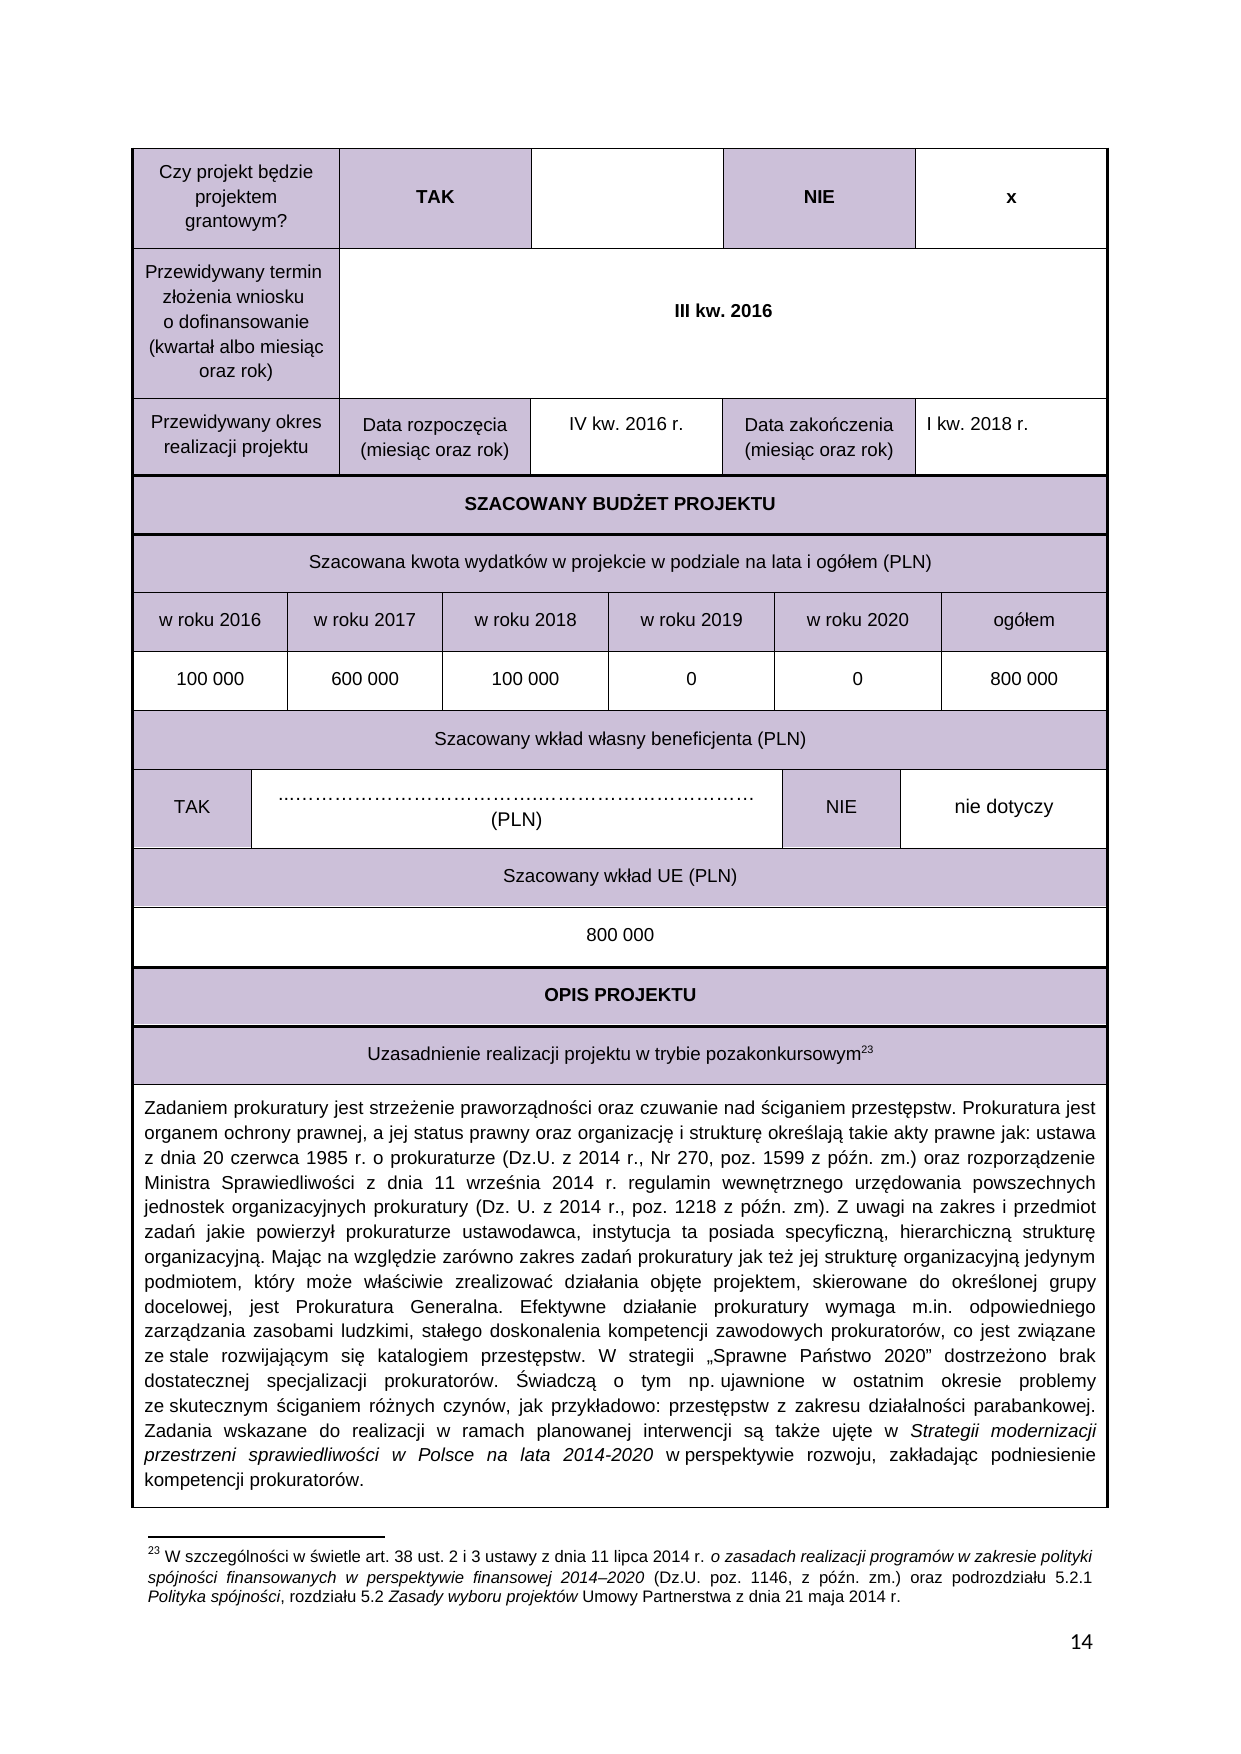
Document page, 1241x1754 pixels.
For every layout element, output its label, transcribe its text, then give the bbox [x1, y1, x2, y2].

table_cell TAK [134, 770, 251, 847]
table_cell 800 000 [942, 652, 1106, 710]
table_cell NIE [783, 770, 900, 847]
table_cell Szacowana kwota wydatków w projekcie w podziale na lata i ogółem (PLN) [134, 536, 1106, 592]
table_cell Przewidywany termin złożenia wniosku o dofinansowanie (kwartał albo miesiąc oraz rok) [134, 249, 339, 398]
table_cell OPIS PROJEKTU [134, 969, 1106, 1024]
table_cell ...……………………………….…………………………… (PLN) [252, 770, 782, 847]
table_cell w roku 2017 [288, 593, 442, 651]
table_cell w roku 2020 [775, 593, 941, 651]
table_cell nie dotyczy [901, 770, 1106, 847]
table_cell x [916, 149, 1106, 248]
table_cell Szacowany wkład własny beneficjenta (PLN) [134, 711, 1106, 769]
table_cell I kw. 2018 r. [916, 399, 1106, 474]
table_cell Szacowany wkład UE (PLN) [134, 849, 1106, 906]
table_cell Zadaniem prokuratury jest strzeżenie praworządności oraz czuwanie nad ściganiem przestępstw. Prokuratura jest organem ochrony prawnej, a jej status prawny oraz organizację i strukturę określają takie akty prawne jak: ustawa z dnia 20 czerwca 1985 r. o prokuraturze (Dz.U. z 2014 r., Nr 270, poz. 1599 z późn. zm.) oraz rozporządzenie Ministra Sprawiedliwości z dnia 11 września 2014 r. regulamin wewnętrznego urzędowania powszechnych jednostek organizacyjnych prokuratury (Dz. U. z 2014 r., poz. 1218 z późn. zm). Z uwagi na zakres i przedmiot zadań jakie powierzył prokuraturze ustawodawca, instytucja ta posiada specyficzną, hierarchiczną strukturę organizacyjną. Mając na względzie zarówno zakres zadań prokuratury jak też jej strukturę organizacyjną jedynym podmiotem, który może właściwie zrealizować działania objęte projektem, skierowane do określonej grupy docelowej, jest Prokuratura Generalna. Efektywne działanie prokuratury wymaga m.in. odpowiedniego zarządzania zasobami ludzkimi, stałego doskonalenia kompetencji zawodowych prokuratorów, co jest związane ze stale rozwijającym się katalogiem przestępstw. W strategii „Sprawne Państwo 2020” dostrzeżono brak dostatecznej specjalizacji prokuratorów. Świadczą o tym np. ujawnione w ostatnim okresie problemy ze skutecznym ściganiem różnych czynów, jak przykładowo: przestępstw z zakresu działalności parabankowej. Zadania wskazane do realizacji w ramach planowanej interwencji są także ujęte w Strategii modernizacji przestrzeni sprawiedliwości w Polsce na lata 2014-2020 w perspektywie rozwoju, zakładając podniesienie kompetencji prokuratorów. [134, 1085, 1106, 1507]
table_cell 0 [775, 652, 941, 710]
table_cell NIE [724, 149, 915, 248]
table_cell 600 000 [288, 652, 442, 710]
table_cell w roku 2019 [609, 593, 774, 651]
table_cell ogółem [942, 593, 1106, 651]
table_cell w roku 2018 [443, 593, 608, 651]
table_cell 0 [609, 652, 774, 710]
table_cell Uzasadnienie realizacji projektu w trybie pozakonkursowym [134, 1028, 1106, 1084]
table_cell 800 000 [134, 908, 1106, 966]
table_cell w roku 2016 [134, 593, 287, 651]
table_cell Czy projekt będzie projektem grantowym? [134, 149, 339, 248]
table_cell Przewidywany okres realizacji projektu [134, 399, 339, 474]
table_cell 100 000 [443, 652, 608, 710]
table_cell TAK [340, 149, 531, 248]
table_cell III kw. 2016 [340, 249, 1106, 398]
table_cell Data zakończenia (miesiąc oraz rok) [723, 399, 915, 474]
table_cell [532, 149, 723, 248]
table_cell IV kw. 2016 r. [531, 399, 722, 474]
table_cell 100 000 [134, 652, 287, 710]
table_cell SZACOWANY BUDŻET PROJEKTU [134, 477, 1106, 533]
table_cell Data rozpoczęcia (miesiąc oraz rok) [340, 399, 530, 474]
